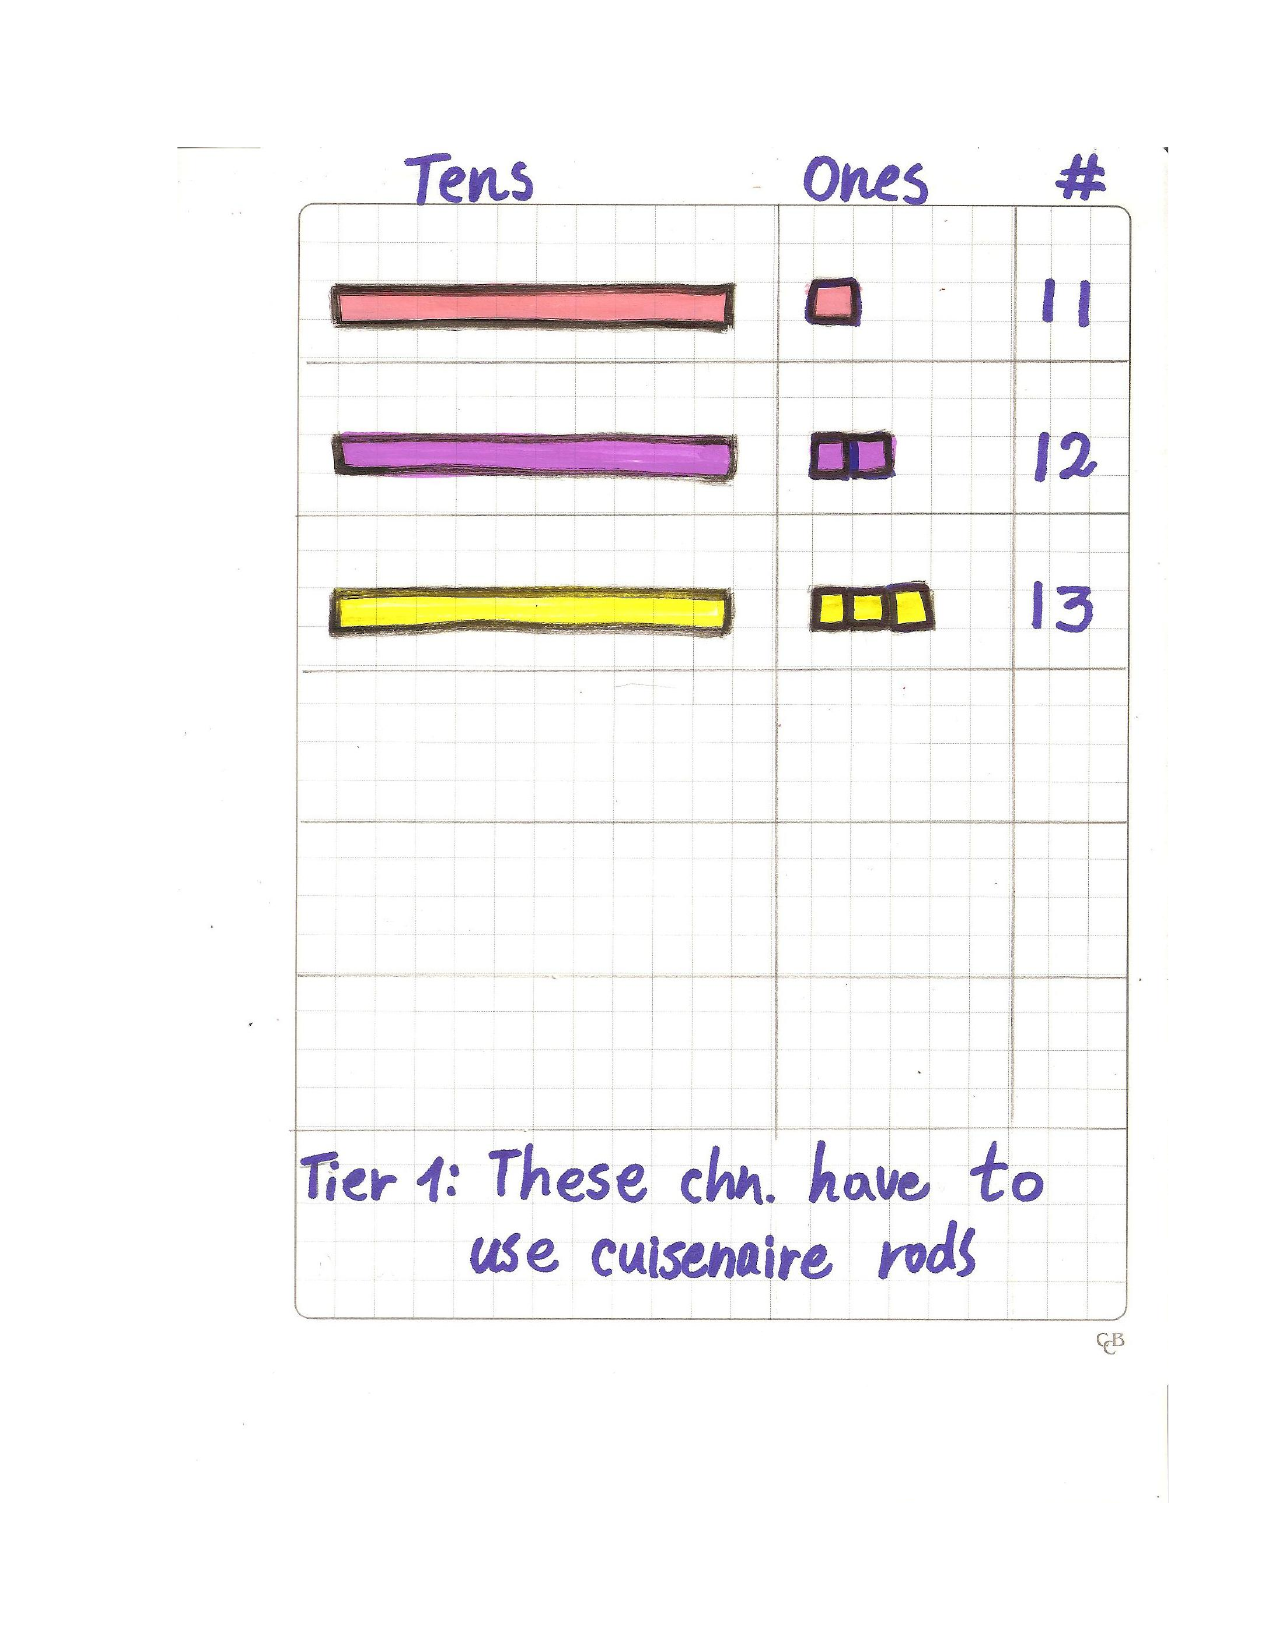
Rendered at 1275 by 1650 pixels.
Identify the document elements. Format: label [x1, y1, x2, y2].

picture [177, 147, 1169, 1503]
